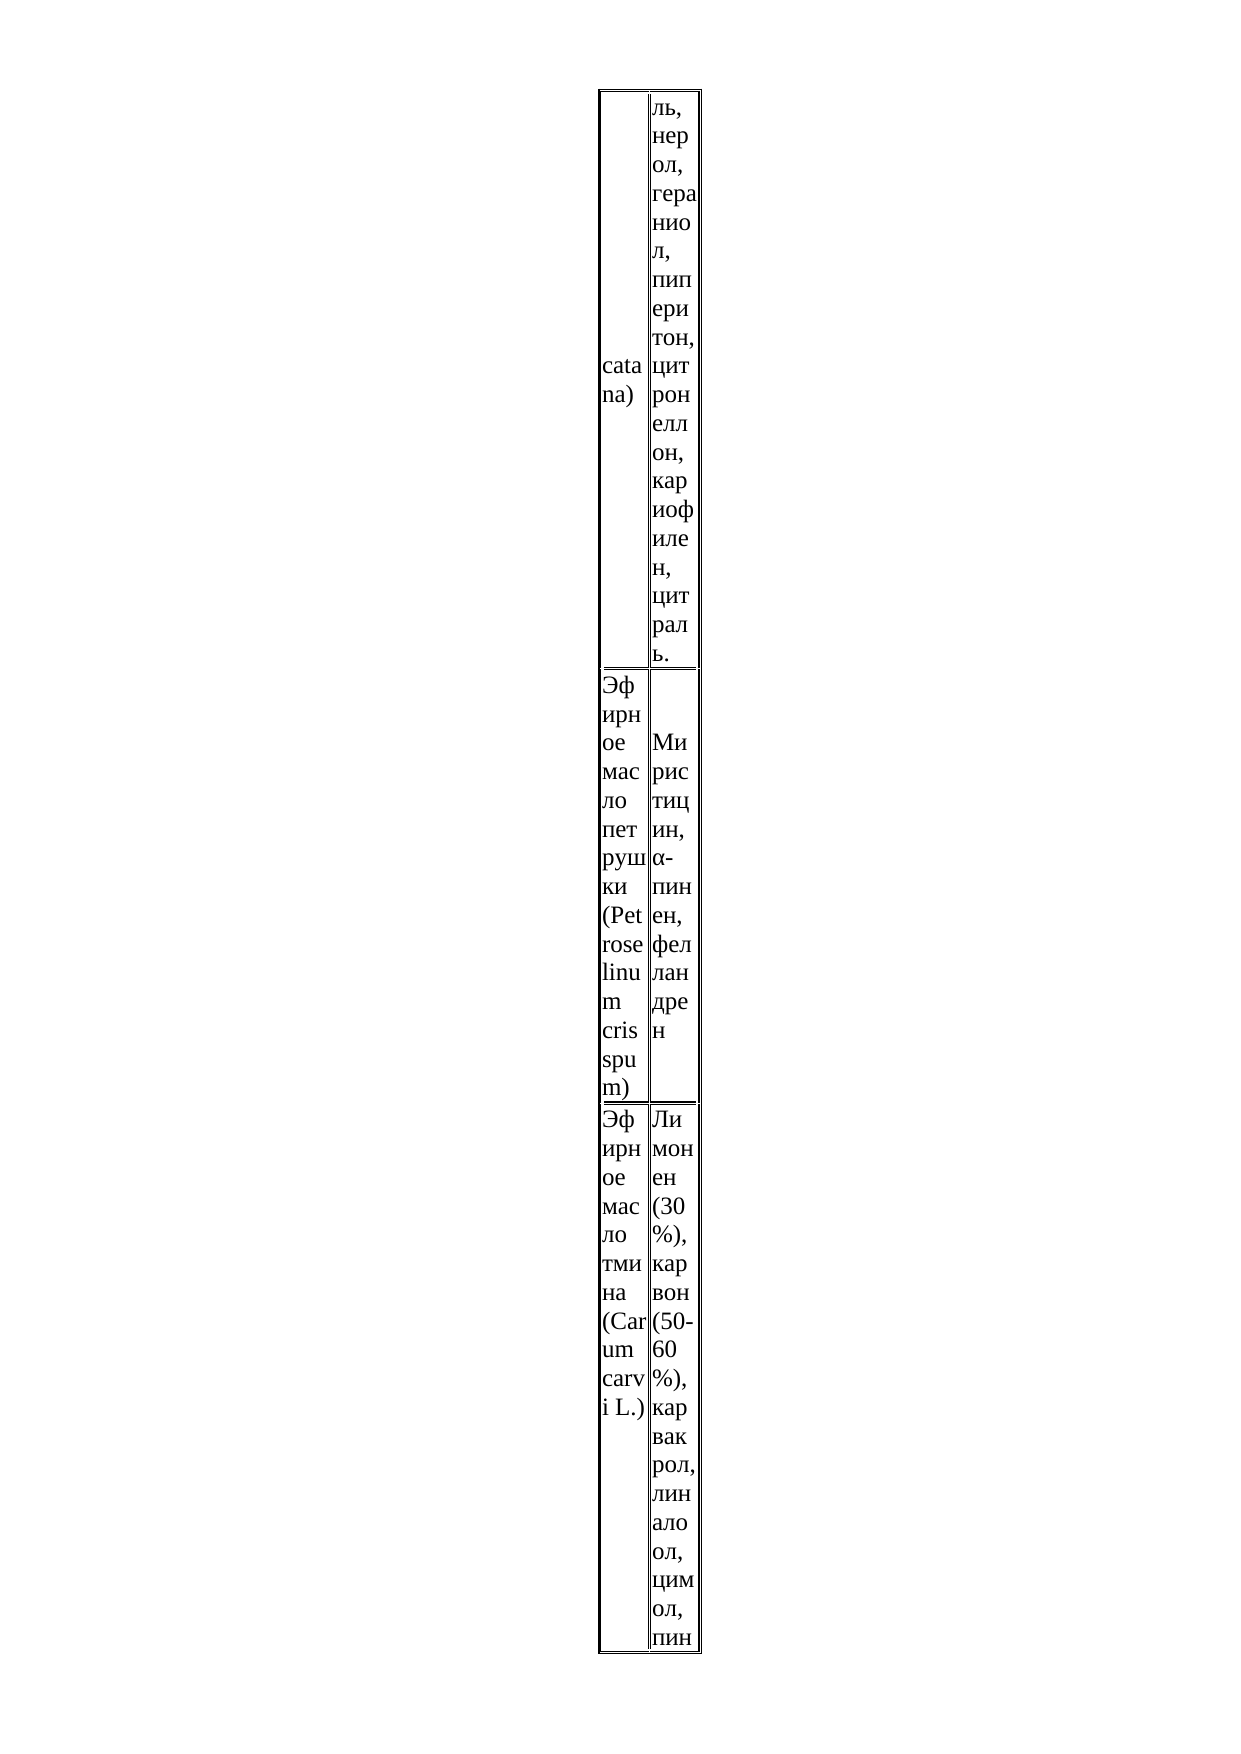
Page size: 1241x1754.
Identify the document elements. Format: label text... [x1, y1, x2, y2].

table_cell Миристицин, α-пинен, фелландрен [650, 667, 700, 1101]
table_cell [601, 1101, 649, 1651]
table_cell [650, 1101, 699, 1651]
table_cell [601, 92, 649, 667]
table_cell Эфирное масло петрушки (Petroselinum crisspum) [600, 667, 649, 1101]
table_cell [650, 92, 698, 667]
